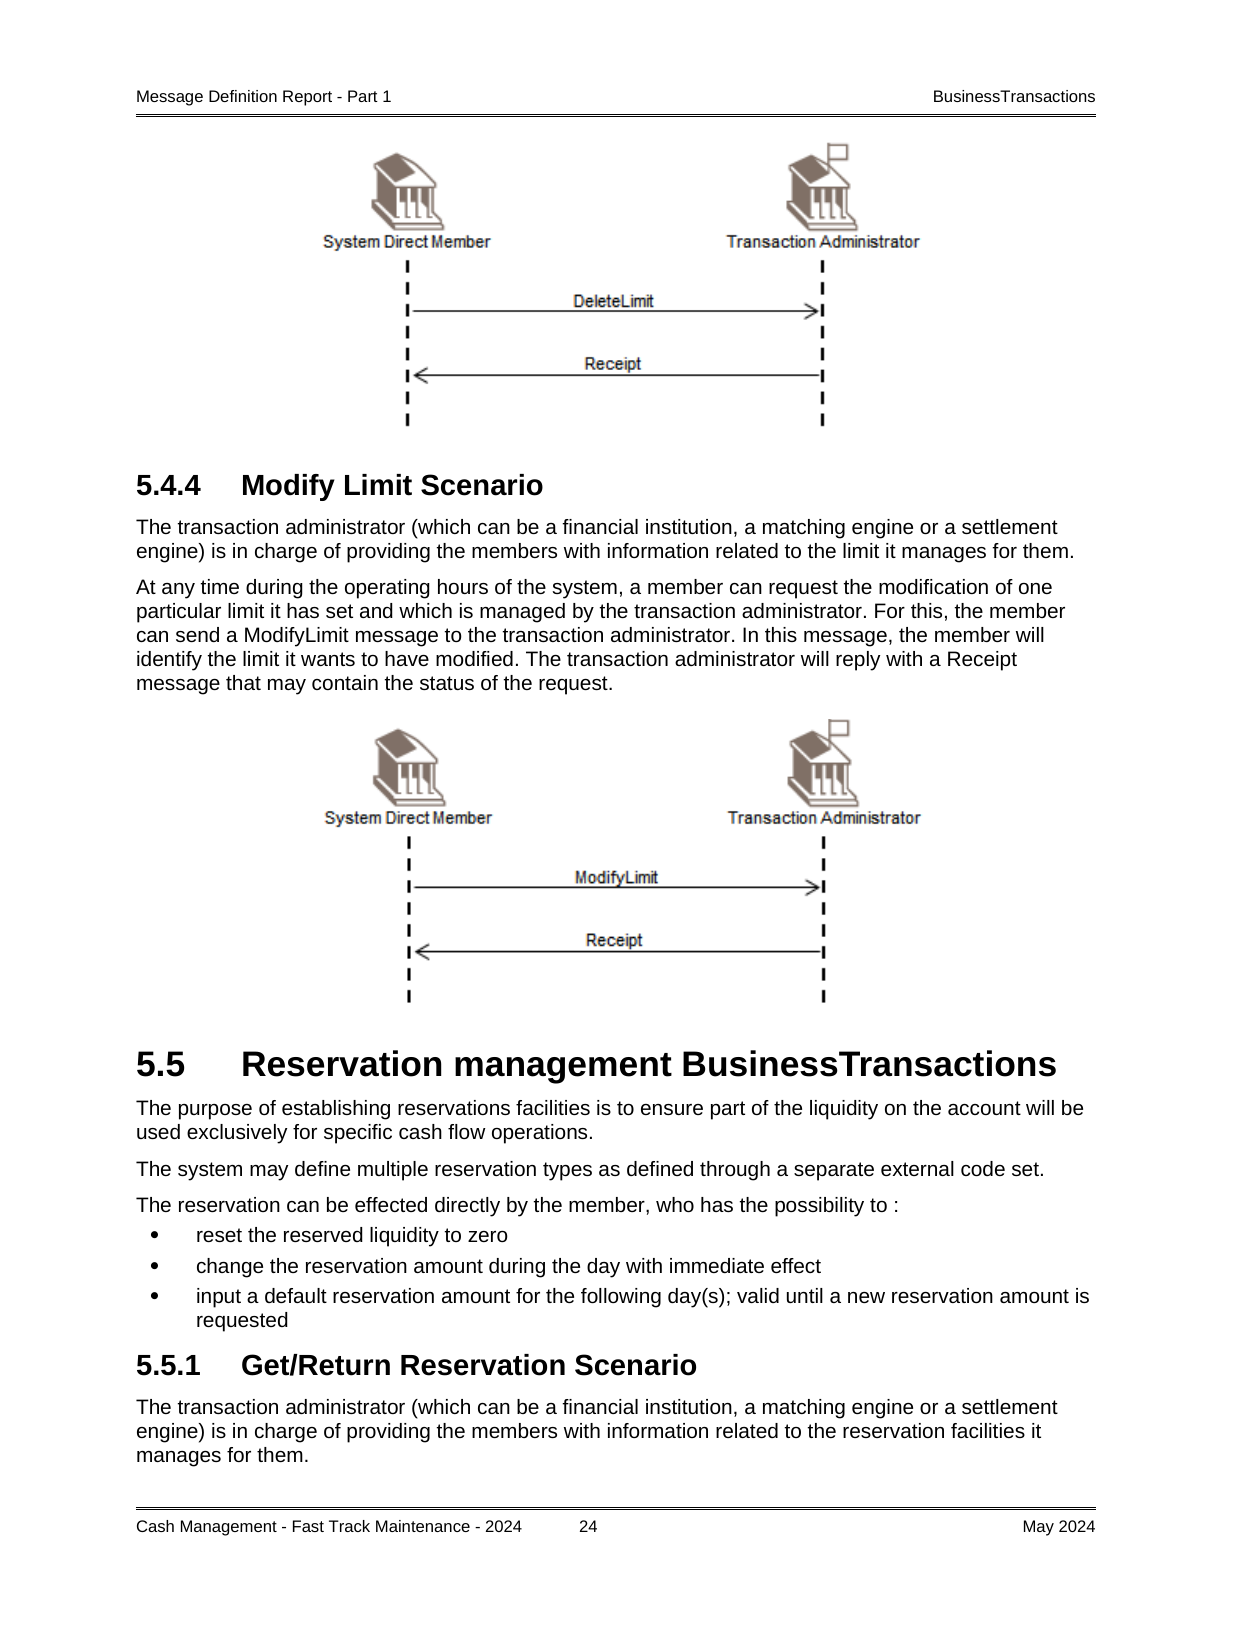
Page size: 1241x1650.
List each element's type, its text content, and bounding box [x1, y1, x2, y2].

list input a default reservation amount for the following day(s); valid until a new reservation amount is requested [151, 1284, 1104, 1332]
text The transaction administrator (which can be a financial institution, a matching engine or a settlement engine) is in charge of providing the members with information related to the limit it manages for them. [136, 514, 1104, 562]
text At any time during the operating hours of the system, a member can request the modification of one particular limit it has set and which is managed by the transaction administrator. For this, the member can send a ModifyLimit message to the transaction administrator. In this message, the member will identify the limit it wants to have modified. The transaction administrator will reply with a Receipt message that may contain the status of the request. [136, 575, 1104, 695]
picture [317, 140, 923, 431]
text The transaction administrator (which can be a financial institution, a matching engine or a settlement engine) is in charge of providing the members with information related to the reservation facilities it manages for them. [136, 1394, 1104, 1466]
list change the reservation amount during the day with immediate effect [151, 1253, 1104, 1277]
text The system may define multiple reservation types as defined through a separate external code set. [136, 1156, 1104, 1180]
subtitle Reservation management BusinessTransactions [136, 1043, 1104, 1083]
text The purpose of establishing reservations facilities is to ensure part of the liquidity on the account will be used exclusively for specific cash flow operations. [136, 1096, 1104, 1144]
picture [317, 719, 924, 1006]
text The reservation can be effected directly by the member, who has the possibility to : [136, 1193, 1104, 1217]
subtitle Modify Limit Scenario [136, 468, 1104, 502]
list reset the reserved liquidity to zero [151, 1223, 1104, 1247]
subtitle Get/Return Reservation Scenario [136, 1348, 1104, 1382]
